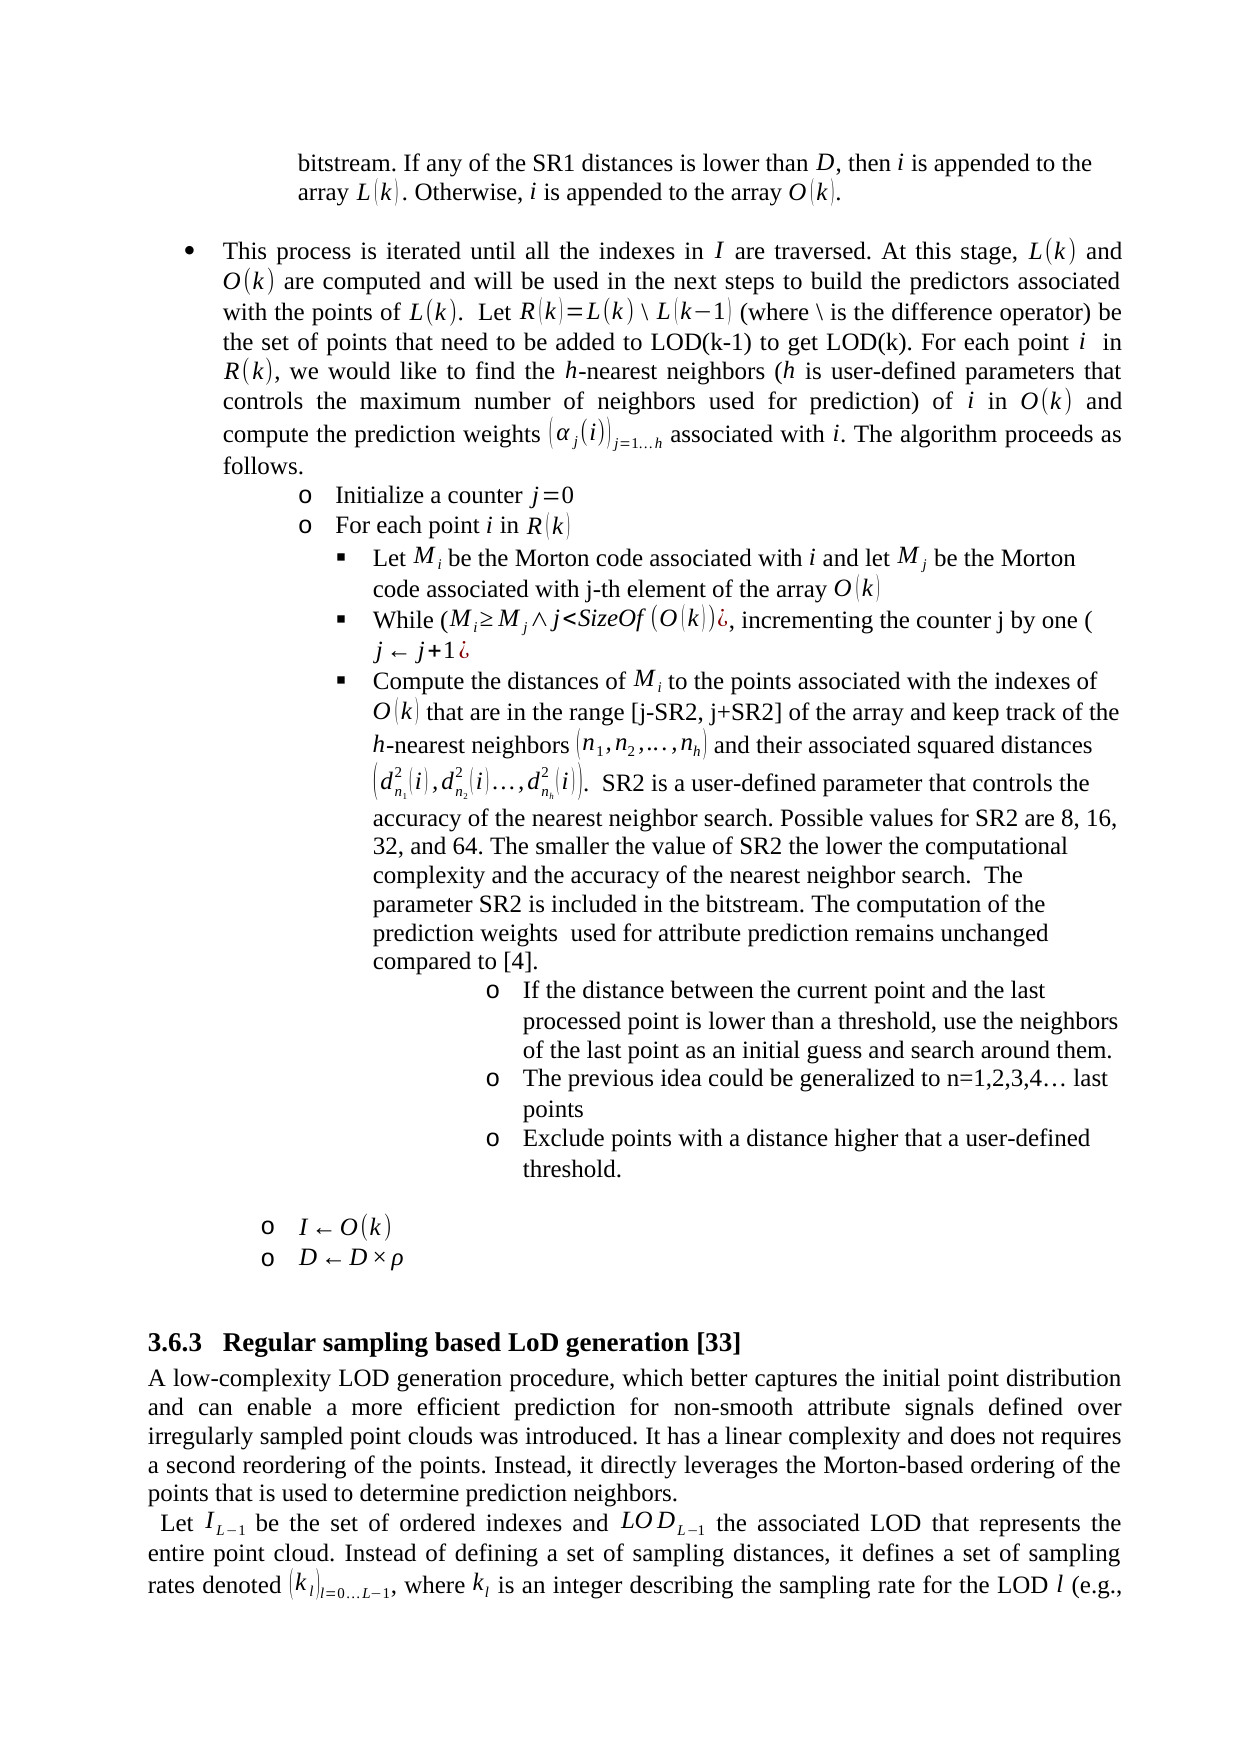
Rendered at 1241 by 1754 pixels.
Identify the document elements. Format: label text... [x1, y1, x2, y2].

list Compute the distances of to the points associated with the indexes of that are in the range [j-SR2, j+SR2] of the array and keep track of the -nearest neighbors and their associated squared distances . SR2 is a user-defined parameter that controls the accuracy of the nearest neighbor search. Possible values for SR2 are 8, 16, 32, and 64. The smaller the value of SR2 the lower the computational complexity and the accuracy of the nearest neighbor search. The parameter SR2 is included in the bitstream. The computation of the prediction weights used for attribute prediction remains unchanged compared to [4]. [335, 665, 1122, 975]
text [148, 1507, 1122, 1602]
subtitle Regular sampling based LoD generation [33] [148, 1326, 1122, 1357]
list Let be the Morton code associated with and let be the Morton code associated with j-th element of the array [335, 541, 1122, 603]
list If the distance between the current point and the last processed point is lower than a threshold, use the neighbors of the last point as an initial guess and search around them. [485, 975, 1122, 1063]
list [260, 148, 1122, 207]
list The previous idea could be generalized to n=1,2,3,4… last points [485, 1063, 1122, 1123]
list This process is iterated until all the indexes in are traversed. At this stage, and are computed and will be used in the next steps to build the predictors associated with the points of . Let \ (where \ is the difference operator) be the set of points that need to be added to LOD(k-1) to get LOD(k). For each point in , we would like to find the -nearest neighbors ( is user-defined parameters that controls the maximum number of neighbors used for prediction) of in and compute the prediction weights associated with . The algorithm proceeds as follows. [185, 236, 1122, 480]
list Exclude points with a distance higher that a user-defined threshold. [485, 1123, 1122, 1183]
list While (, incrementing the counter j by one ( [335, 603, 1122, 665]
text A low-complexity LOD generation procedure, which better captures the initial point distribution and can enable a more efficient prediction for non-smooth attribute signals defined over irregularly sampled point clouds was introduced. It has a linear complexity and does not requires a second reordering of the points. Instead, it directly leverages the Morton-based ordering of the points that is used to determine prediction neighbors. [148, 1363, 1122, 1507]
list For each point in [298, 511, 1122, 541]
list Initialize a counter [298, 480, 1122, 511]
